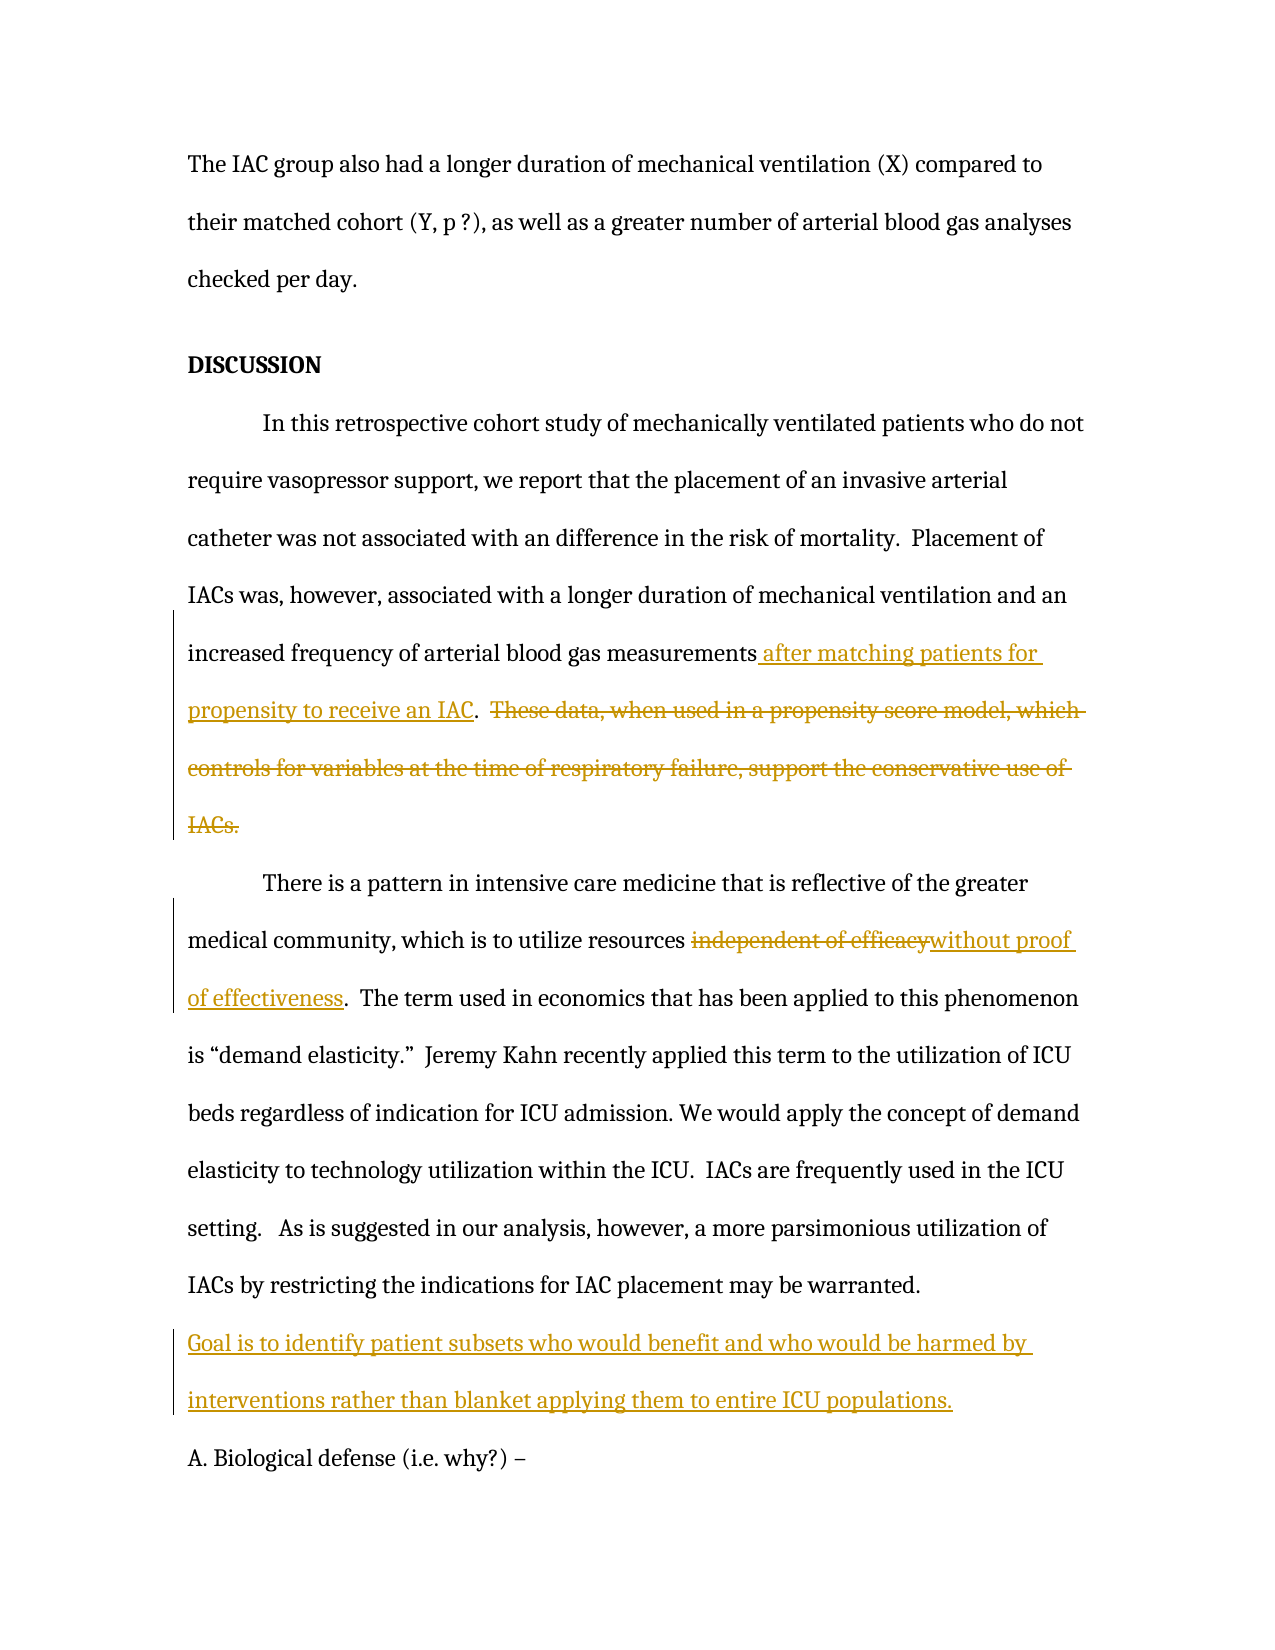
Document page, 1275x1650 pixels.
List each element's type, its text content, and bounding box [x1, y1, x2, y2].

text A. Biological defense (i.e. why?) – [187, 1444, 1087, 1472]
text There is a pattern in intensive care medicine that is reflective of the greater medical community, which is to utilize resources . The term used in economics that has been applied to this phenomenon is “demand elasticity.” Jeremy Kahn recently applied this term to the utilization of ICU beds regardless of indication for ICU admission. We would apply the concept of demand elasticity to technology utilization within the ICU. IACs are frequently used in the ICU setting. As is suggested in our analysis, however, a more parsimonious utilization of IACs by restricting the indications for IAC placement may be warranted. [187, 869, 1087, 1300]
text In this retrospective cohort study of mechanically ventilated patients who do not require vasopressor support, we report that the placement of an invasive arterial catheter was not associated with an difference in the risk of mortality. Placement of IACs was, however, associated with a longer duration of mechanical ventilation and an increased frequency of arterial blood gas measurements. [187, 409, 1087, 840]
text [187, 150, 1087, 294]
text DISCUSSION [187, 351, 1087, 380]
